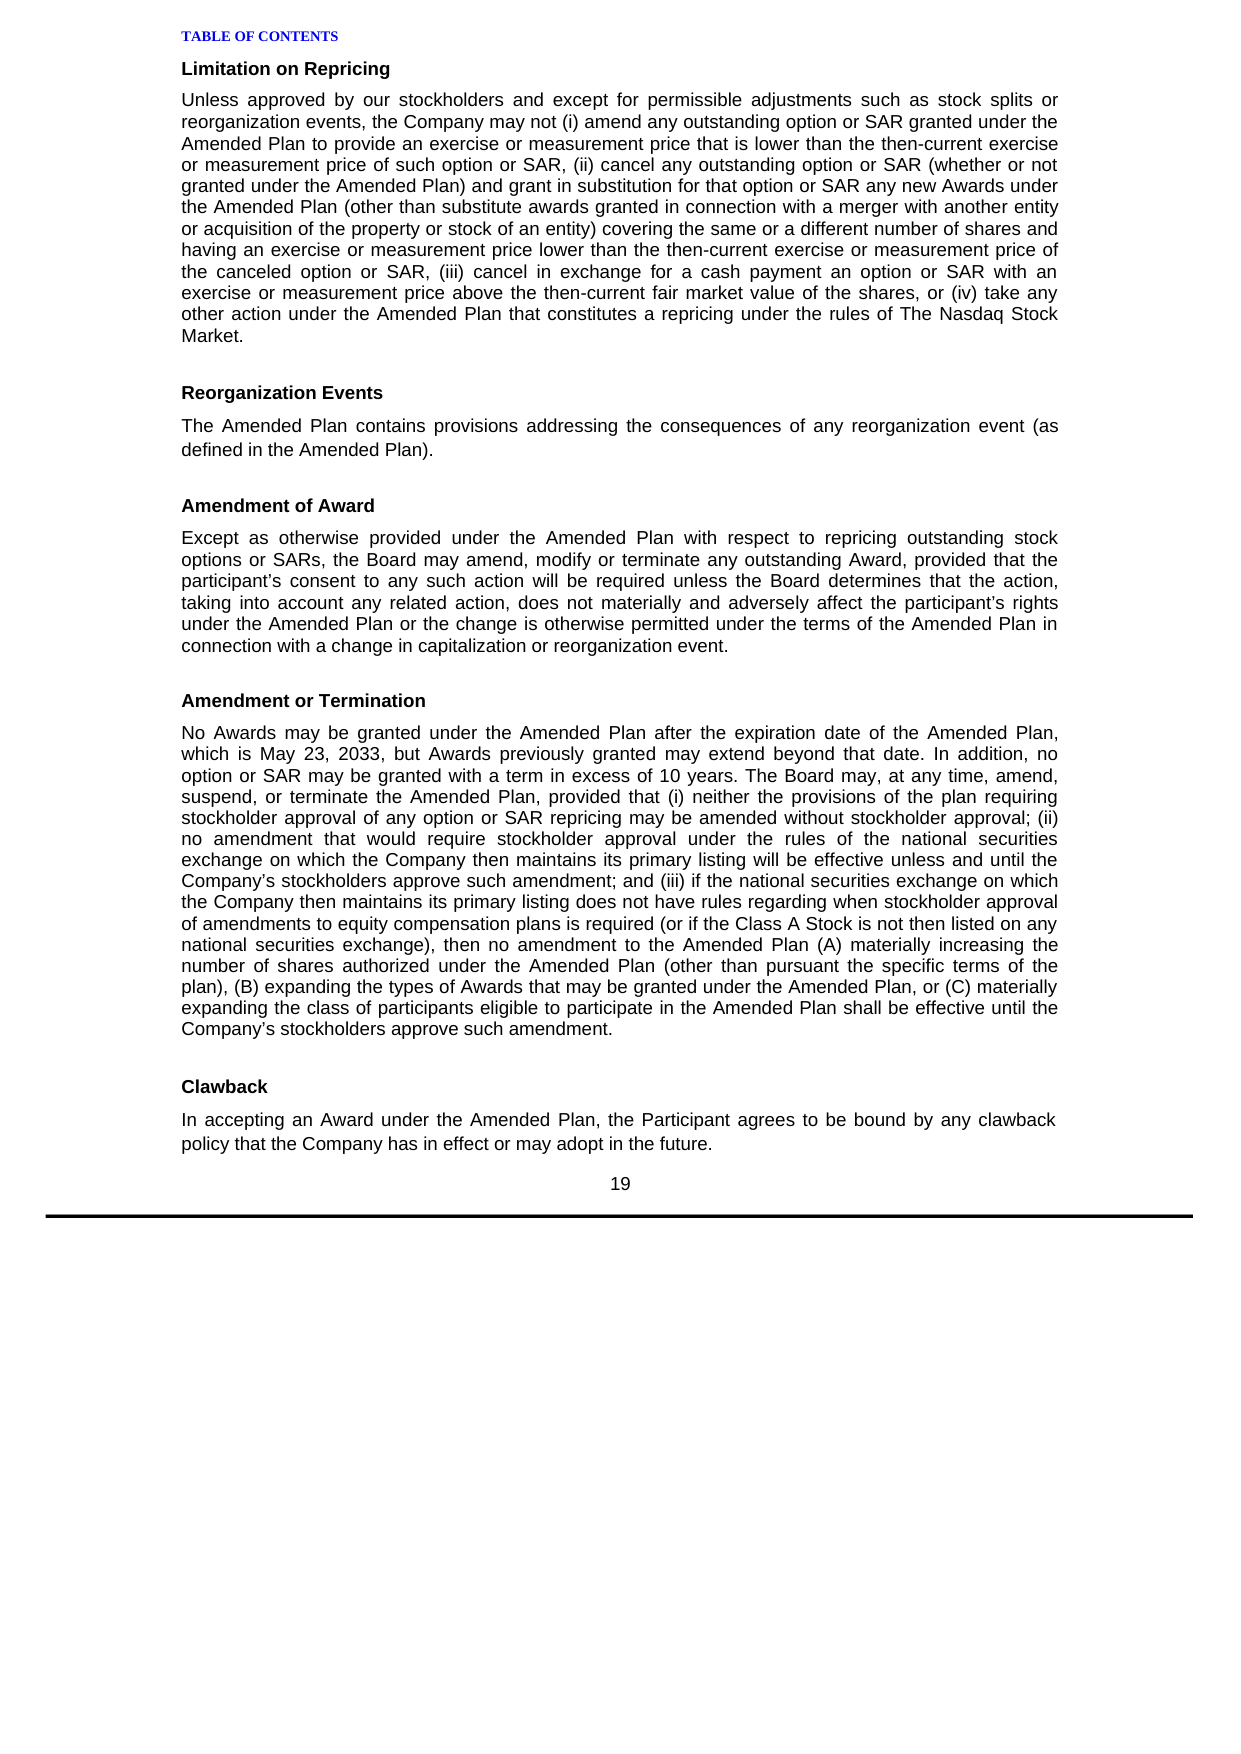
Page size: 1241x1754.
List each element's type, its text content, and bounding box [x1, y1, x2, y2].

text No Awards may be granted under the Amended Plan after the expiration date of the Amended Plan, which is May 23, 2033, but Awards previously granted may extend beyond that date. In addition, no option or SAR may be granted with a term in excess of 10 years. The Board may, at any time, amend, suspend, or terminate the Amended Plan, provided that (i) neither the provisions of the plan requiring stockholder approval of any option or SAR repricing may be amended without stockholder approval; (ii) no amendment that would require stockholder approval under the rules of the national securities exchange on which the Company then maintains its primary listing will be effective unless and until the Company’s stockholders approve such amendment; and (iii) if the national securities exchange on which the Company then maintains its primary listing does not have rules regarding when stockholder approval of amendments to equity compensation plans is required (or if the Class A Stock is not then listed on any national securities exchange), then no amendment to the Amended Plan (A) materially increasing the number of shares authorized under the Amended Plan (other than pursuant the specific terms of the plan), (B) expanding the types of Awards that may be granted under the Amended Plan, or (C) materially expanding the class of participants eligible to participate in the Amended Plan shall be effective until the Company’s stockholders approve such amendment. [181, 723, 1059, 1040]
text In accepting an Award under the Amended Plan, the Participant agrees to be bound by any clawback policy that the Company has in effect or may adopt in the future. [181, 1108, 1057, 1154]
text Amendment of Award [181, 494, 1090, 516]
text Unless approved by our stockholders and except for permissible adjustments such as stock splits or reorganization events, the Company may not (i) amend any outstanding option or SAR granted under the Amended Plan to provide an exercise or measurement price that is lower than the then-current exercise or measurement price of such option or SAR, (ii) cancel any outstanding option or SAR (whether or not granted under the Amended Plan) and grant in substitution for that option or SAR any new Awards under the Amended Plan (other than substitute awards granted in connection with a merger with another entity or acquisition of the property or stock of an entity) covering the same or a different number of shares and having an exercise or measurement price lower than the then-current exercise or measurement price of the canceled option or SAR, (iii) cancel in exchange for a cash payment an option or SAR with an exercise or measurement price above the then-current fair market value of the shares, or (iv) take any other action under the Amended Plan that constitutes a repricing under the rules of The Nasdaq Stock Market. [181, 90, 1059, 346]
text 19 [150, 1173, 1090, 1195]
text The Amended Plan contains provisions addressing the consequences of any reorganization event (as defined in the Amended Plan). [181, 414, 1059, 460]
text Except as otherwise provided under the Amended Plan with respect to repricing outstanding stock options or SARs, the Board may amend, modify or terminate any outstanding Award, provided that the participant’s consent to any such action will be required unless the Board determines that the action, taking into account any related action, does not materially and adversely affect the participant’s rights under the Amended Plan or the change is otherwise permitted under the terms of the Amended Plan in connection with a change in capitalization or reorganization event. [181, 527, 1059, 656]
text Reorganization Events [181, 382, 1090, 403]
text TABLE OF CONTENTS [181, 27, 1090, 44]
picture [45, 1214, 1193, 1218]
text Clawback [181, 1076, 1090, 1098]
text Limitation on Repricing [181, 57, 1090, 79]
text Amendment or Termination [181, 690, 1090, 712]
